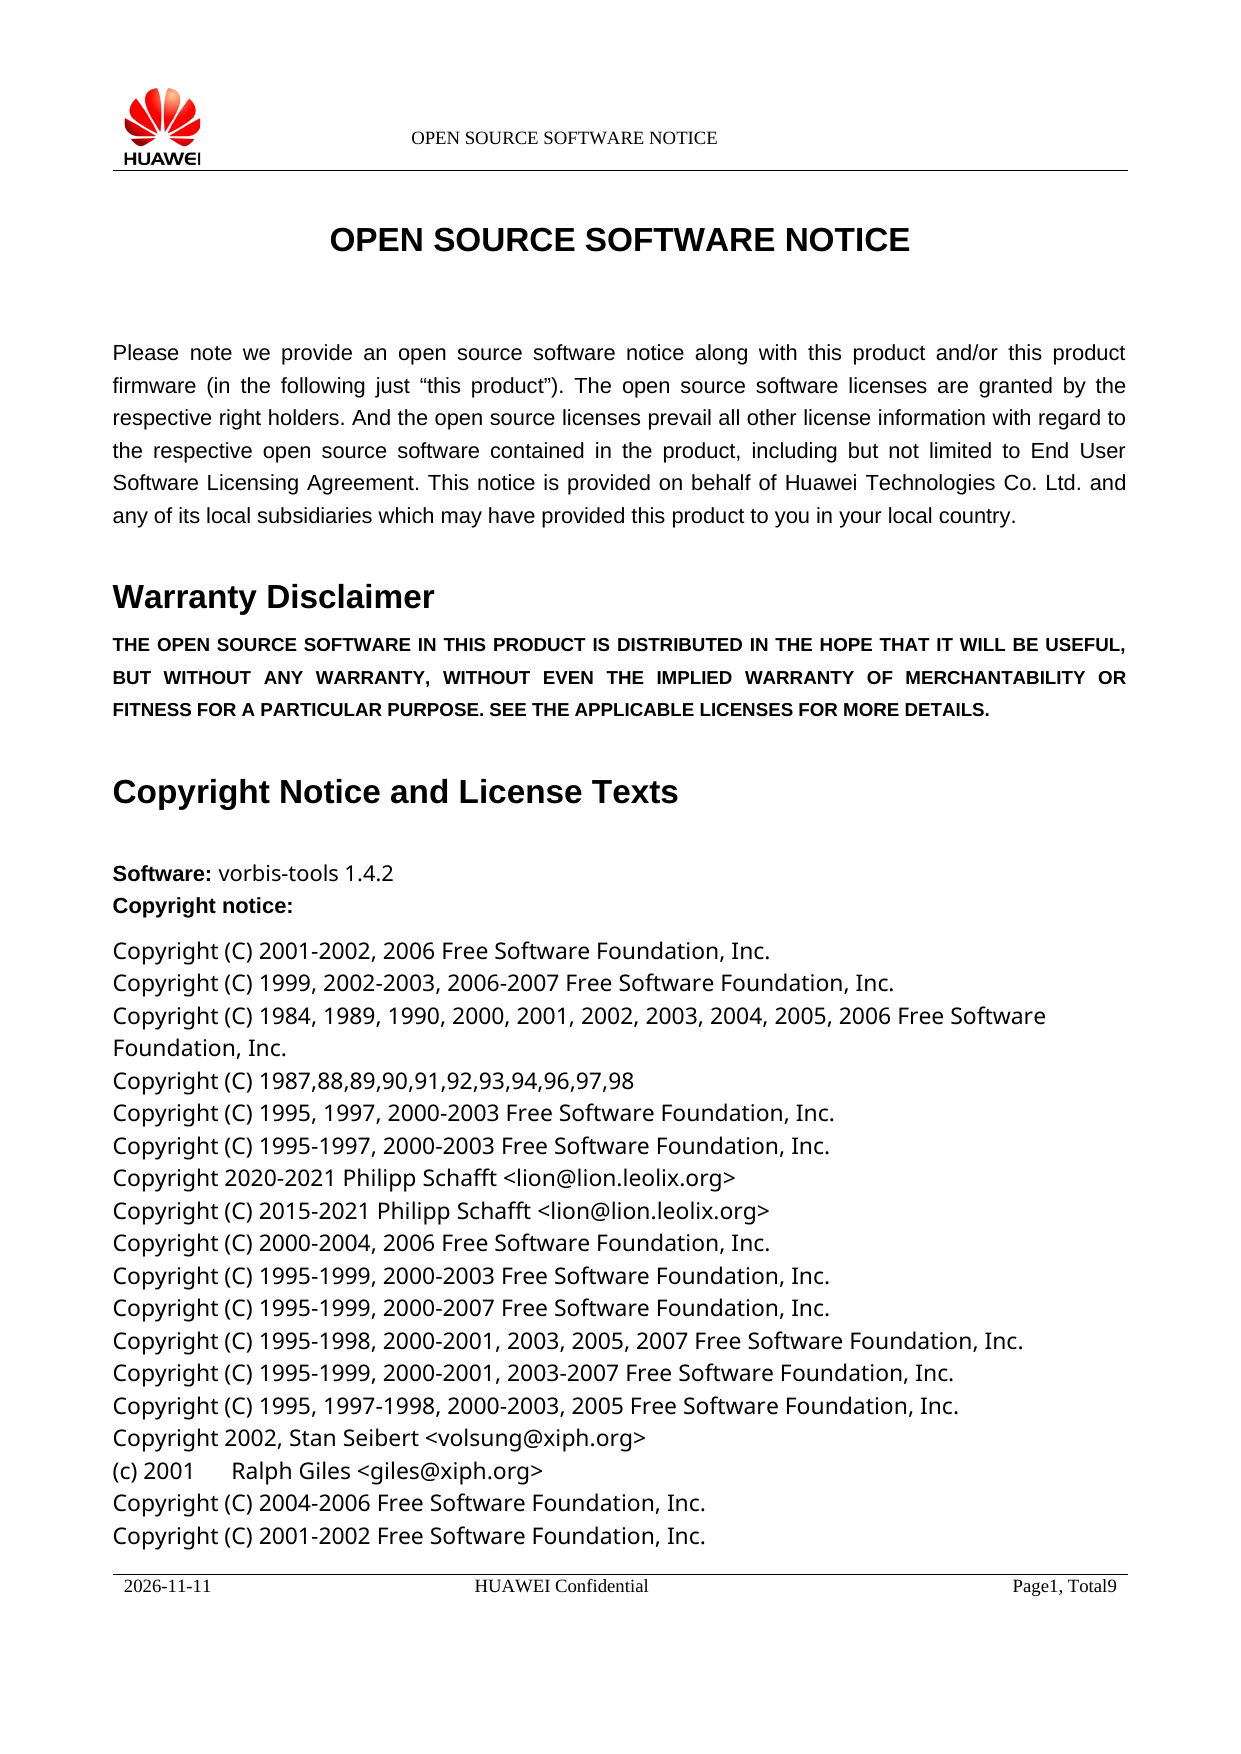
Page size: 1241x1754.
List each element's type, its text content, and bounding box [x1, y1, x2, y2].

text Please note we provide an open source software notice along with this product and/or this product firmware (in the following just “this product”). The open source software licenses are granted by the respective right holders. And the open source licenses prevail all other license information with regard to the respective open source software contained in the product, including but not limited to End User Software Licensing Agreement. This notice is provided on behalf of Huawei Technologies Co. Ltd. and any of its local subsidiaries which may have provided this product to you in your local country. [112, 336, 1128, 531]
text OPEN SOURCE SOFTWARE NOTICE [112, 206, 1128, 271]
picture [124, 88, 201, 165]
text Warranty Disclaimer [112, 564, 1128, 629]
text Copyright notice: [112, 889, 1128, 921]
text The open source software in this product is distributed in the hope that it will be useful, but WITHOUT ANY WARRANTY, without even the implied warranty of MERCHANTABILITY or FITNESS FOR A PARTICULAR PURPOSE. See the applicable licenses for more details. [112, 629, 1128, 726]
text Copyright Notice and License Texts [112, 759, 1128, 824]
title Software: vorbis-tools 1.4.2 [112, 856, 1128, 889]
